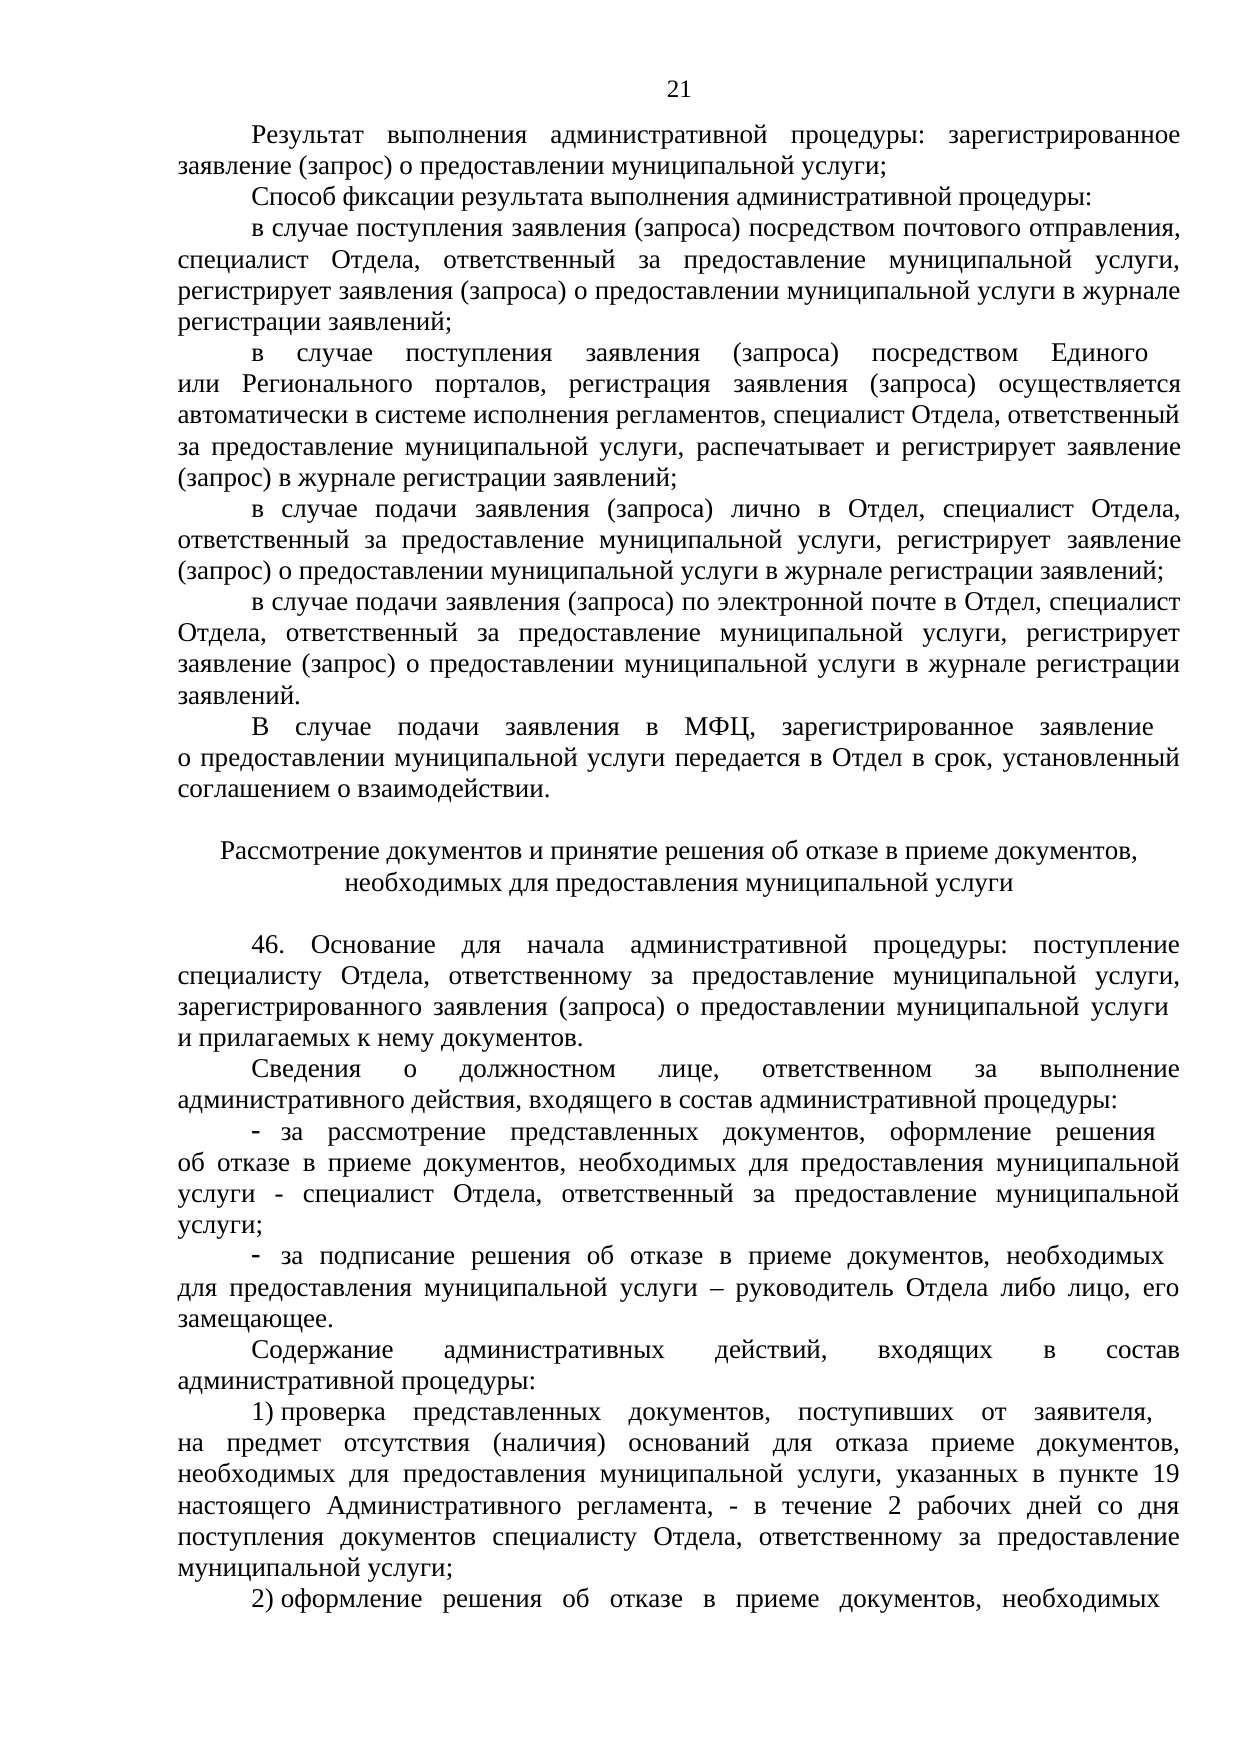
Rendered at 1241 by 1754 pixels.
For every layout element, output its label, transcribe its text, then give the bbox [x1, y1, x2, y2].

list за подписание решения об отказе в приеме документов, необходимых для предоставления муниципальной услуги – руководитель Отдела либо лицо, его замещающее. [177, 1239, 1181, 1333]
text в случае подачи заявления (запроса) лично в Отдел, специалист Отдела, ответственный за предоставление муниципальной услуги, регистрирует заявление (запрос) о предоставлении муниципальной услуги в журнале регистрации заявлений; [177, 492, 1181, 585]
text 46. Основание для начала административной процедуры: поступление специалисту Отдела, ответственному за предоставление муниципальной услуги, зарегистрированного заявления (запроса) о предоставлении муниципальной услуги и прилагаемых к нему документов. [177, 928, 1181, 1052]
list за рассмотрение представленных документов, оформление решения об отказе в приеме документов, необходимых для предоставления муниципальной услуги - специалист Отдела, ответственный за предоставление муниципальной услуги; [177, 1115, 1181, 1239]
text Результат выполнения административной процедуры: зарегистрированное заявление (запрос) о предоставлении муниципальной услуги; [177, 118, 1181, 180]
text В случае подачи заявления в МФЦ, зарегистрированное заявление о предоставлении муниципальной услуги передается в Отдел в срок, установленный соглашением о взаимодействии. [177, 710, 1181, 803]
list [177, 1582, 1181, 1613]
text Сведения о должностном лице, ответственном за выполнение административного действия, входящего в состав административной процедуры: [177, 1052, 1181, 1115]
text в случае поступления заявления (запроса) посредством Единого или Регионального порталов, регистрация заявления (запроса) осуществляется автоматически в системе исполнения регламентов, специалист Отдела, ответственный за предоставление муниципальной услуги, распечатывает и регистрирует заявление (запрос) в журнале регистрации заявлений; [177, 336, 1181, 492]
text в случае подачи заявления (запроса) по электронной почте в Отдел, специалист Отдела, ответственный за предоставление муниципальной услуги, регистрирует заявление (запрос) о предоставлении муниципальной услуги в журнале регистрации заявлений. [177, 585, 1181, 710]
text Рассмотрение документов и принятие решения об отказе в приеме документов, необходимых для предоставления муниципальной услуги [177, 834, 1181, 897]
text в случае поступления заявления (запроса) посредством почтового отправления, специалист Отдела, ответственный за предоставление муниципальной услуги, регистрирует заявления (запроса) о предоставлении муниципальной услуги в журнале регистрации заявлений; [177, 212, 1181, 336]
list проверка представленных документов, поступивших от заявителя, на предмет отсутствия (наличия) оснований для отказа приеме документов, необходимых для предоставления муниципальной услуги, указанных в пункте 19 настоящего Административного регламента, - в течение 2 рабочих дней со дня поступления документов специалисту Отдела, ответственному за предоставление муниципальной услуги; [177, 1395, 1181, 1582]
text Содержание административных действий, входящих в состав административной процедуры: [177, 1333, 1181, 1395]
text Способ фиксации результата выполнения административной процедуры: [177, 180, 1181, 212]
